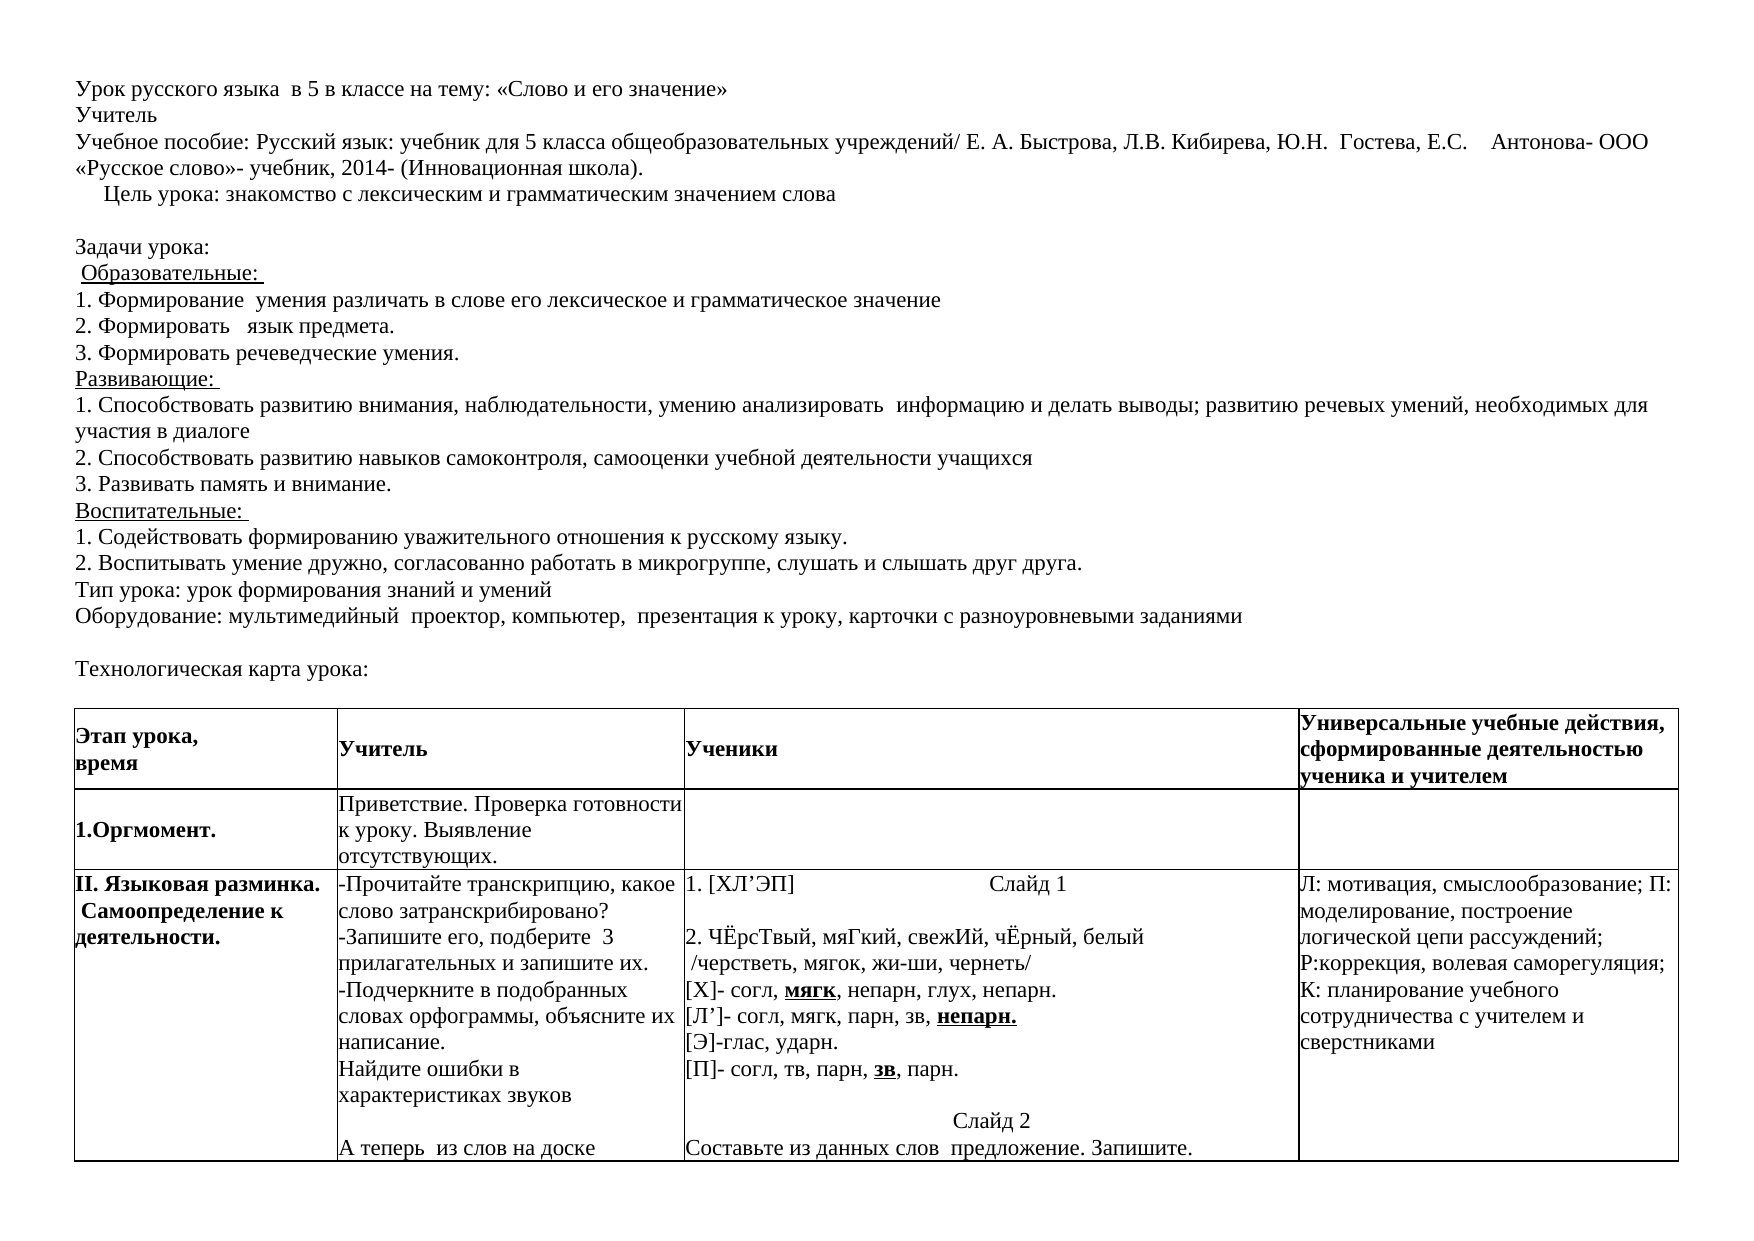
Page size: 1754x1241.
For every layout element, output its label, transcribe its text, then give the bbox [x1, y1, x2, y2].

text 1. Содействовать формированию уважительного отношения к русскому языку. [75, 523, 1679, 549]
text 2. Способствовать развитию навыков самоконтроля, самооценки учебной деятельности учащихся [75, 444, 1679, 470]
text 1. Способствовать развитию внимания, наблюдательности, умению анализировать информацию и делать выводы; развитию речевых умений, необходимых для участия в диалоге [75, 391, 1679, 444]
text Воспитательные: [75, 497, 1679, 523]
text Развивающие: [75, 365, 1679, 391]
text Технологическая карта урока: [75, 655, 1679, 681]
text Учитель [75, 101, 1679, 128]
table_header Этап урока, время [75, 709, 337, 788]
table_header Универсальные учебные действия, сформированные деятельностью ученика и учителем [1300, 709, 1678, 788]
table_cell [1300, 790, 1678, 869]
text Тип урока: урок формирования знаний и умений [75, 576, 1679, 602]
text Образовательные: [75, 259, 1679, 286]
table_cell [338, 870, 684, 1160]
table_header Ученики [685, 709, 1298, 788]
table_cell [685, 870, 1298, 1160]
text Оборудование: мультимедийный проектор, компьютер, презентация к уроку, карточки с разноуровневыми заданиями [75, 602, 1679, 628]
text Урок русского языка в 5 в классе на тему: «Слово и его значение» [75, 75, 1679, 101]
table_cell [75, 870, 337, 1160]
text 3. Формировать речеведческие умения. [75, 338, 1679, 365]
table_cell 1.Оргмомент. [75, 790, 337, 869]
text 3. Развивать память и внимание. [75, 470, 1679, 497]
table_cell [685, 790, 1298, 869]
text Цель урока: знакомство с лексическим и грамматическим значением слова [75, 180, 1679, 207]
table_cell Приветствие. Проверка готовности к уроку. Выявление отсутствующих. [338, 790, 684, 869]
table_header Учитель [338, 709, 684, 788]
text Учебное пособие: Русский язык: учебник для 5 класса общеобразовательных учреждений/ Е. А. Быстрова, Л.В. Кибирева, Ю.Н. Гостева, Е.С. Антонова- ООО «Русское слово»- учебник, 2014- (Инновационная школа). [75, 128, 1679, 180]
text 1. Формирование умения различать в слове его лексическое и грамматическое значение [75, 286, 1679, 312]
text Задачи урока: [75, 233, 1679, 259]
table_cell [1300, 870, 1678, 1160]
text 2. Формировать язык предмета. [75, 312, 1679, 338]
text 2. Воспитывать умение дружно, согласованно работать в микрогруппе, слушать и слышать друг друга. [75, 549, 1679, 576]
